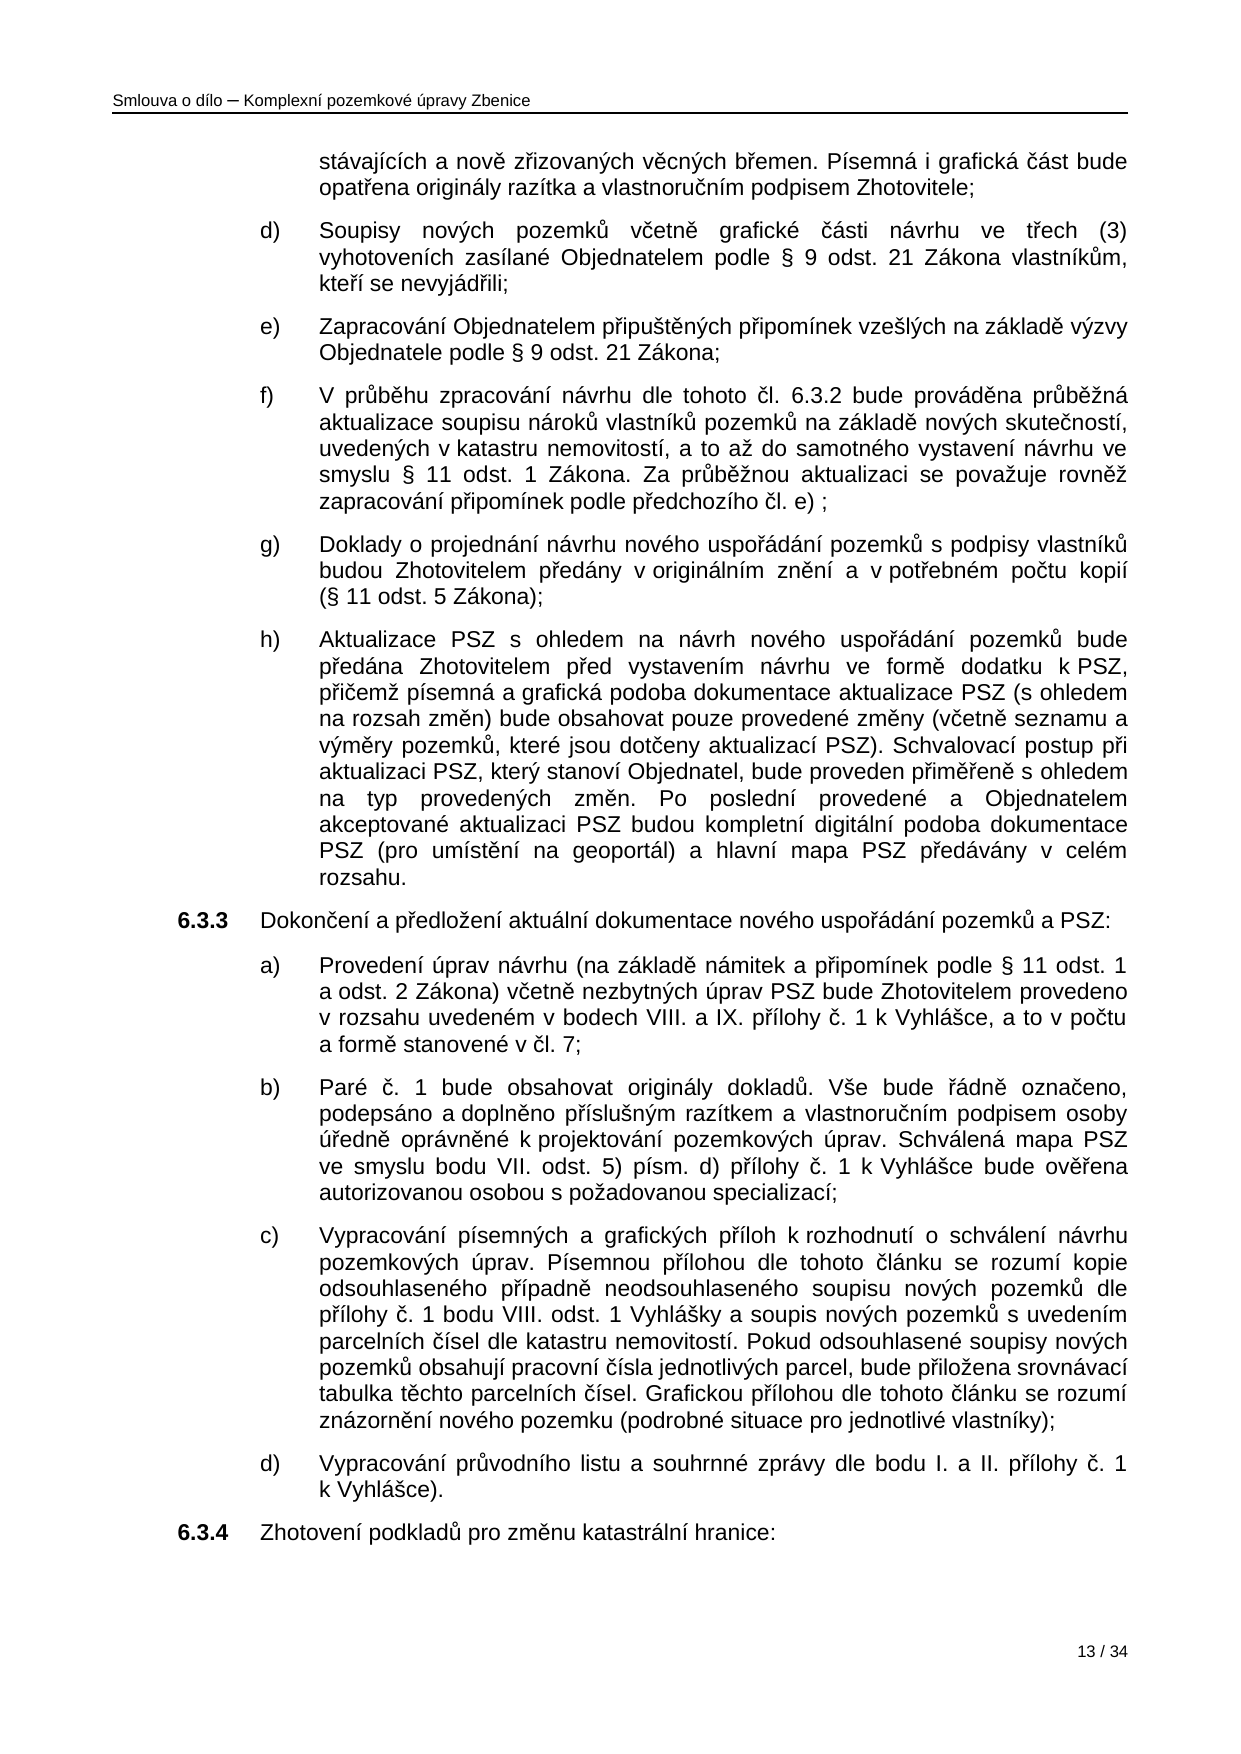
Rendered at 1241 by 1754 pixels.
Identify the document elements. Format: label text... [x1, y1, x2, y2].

list Soupisy nových pozemků včetně grafické části návrhu ve třech (3) vyhotoveních zasílané Objednatelem podle § 9 odst. 21 Zákona vlastníkům, kteří se nevyjádřili; [260, 217, 1128, 296]
list Zapracování Objednatelem připuštěných připomínek vzešlých na základě výzvy Objednatele podle § 9 odst. 21 Zákona; [260, 313, 1128, 366]
list Vypracování písemných a grafických příloh k rozhodnutí o schválení návrhu pozemkových úprav. Písemnou přílohou dle tohoto článku se rozumí kopie odsouhlaseného případně neodsouhlaseného soupisu nových pozemků dle přílohy č. 1 bodu VIII. odst. 1 Vyhlášky a soupis nových pozemků s uvedením parcelních čísel dle katastru nemovitostí. Pokud odsouhlasené soupisy nových pozemků obsahují pracovní čísla jednotlivých parcel, bude přiložena srovnávací tabulka těchto parcelních čísel. Grafickou přílohou dle tohoto článku se rozumí znázornění nového pozemku (podrobné situace pro jednotlivé vlastníky); [260, 1222, 1128, 1433]
list Aktualizace PSZ s ohledem na návrh nového uspořádání pozemků bude předána Zhotovitelem před vystavením návrhu ve formě dodatku k PSZ, přičemž písemná a grafická podoba dokumentace aktualizace PSZ (s ohledem na rozsah změn) bude obsahovat pouze provedené změny (včetně seznamu a výměry pozemků, které jsou dotčeny aktualizací PSZ). Schvalovací postup při aktualizaci PSZ, který stanoví Objednatel, bude proveden přiměřeně s ohledem na typ provedených změn. Po poslední provedené a Objednatelem akceptované aktualizaci PSZ budou kompletní digitální podoba dokumentace PSZ (pro umístění na geoportál) a hlavní mapa PSZ předávány v celém rozsahu. [260, 626, 1128, 890]
list Provedení úprav návrhu (na základě námitek a připomínek podle § 11 odst. 1 a odst. 2 Zákona) včetně nezbytných úprav PSZ bude Zhotovitelem provedeno v rozsahu uvedeném v bodech VIII. a IX. přílohy č. 1 k Vyhlášce, a to v počtu a formě stanovené v čl. 7; [260, 952, 1128, 1057]
list V průběhu zpracování návrhu dle tohoto čl. 6.3.2 bude prováděna průběžná aktualizace soupisu nároků vlastníků pozemků na základě nových skutečností, uvedených v katastru nemovitostí, a to až do samotného vystavení návrhu ve smyslu § 11 odst. 1 Zákona. Za průběžnou aktualizaci se považuje rovněž zapracování připomínek podle předchozího čl. e) ; [260, 382, 1128, 514]
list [260, 148, 1128, 200]
text Zhotovení podkladů pro změnu katastrální hranice: [177, 1519, 1128, 1545]
list Doklady o projednání návrhu nového uspořádání pozemků s podpisy vlastníků budou Zhotovitelem předány v originálním znění a v potřebném počtu kopií (§ 11 odst. 5 Zákona); [260, 531, 1128, 610]
list Vypracování průvodního listu a souhrnné zprávy dle bodu I. a II. přílohy č. 1 k Vyhlášce). [260, 1450, 1128, 1502]
text Dokončení a předložení aktuální dokumentace nového uspořádání pozemků a PSZ: [177, 907, 1128, 933]
list Paré č. 1 bude obsahovat originály dokladů. Vše bude řádně označeno, podepsáno a doplněno příslušným razítkem a vlastnoručním podpisem osoby úředně oprávněné k projektování pozemkových úprav. Schválená mapa PSZ ve smyslu bodu VII. odst. 5) písm. d) přílohy č. 1 k Vyhlášce bude ověřena autorizovanou osobou s požadovanou specializací; [260, 1074, 1128, 1206]
